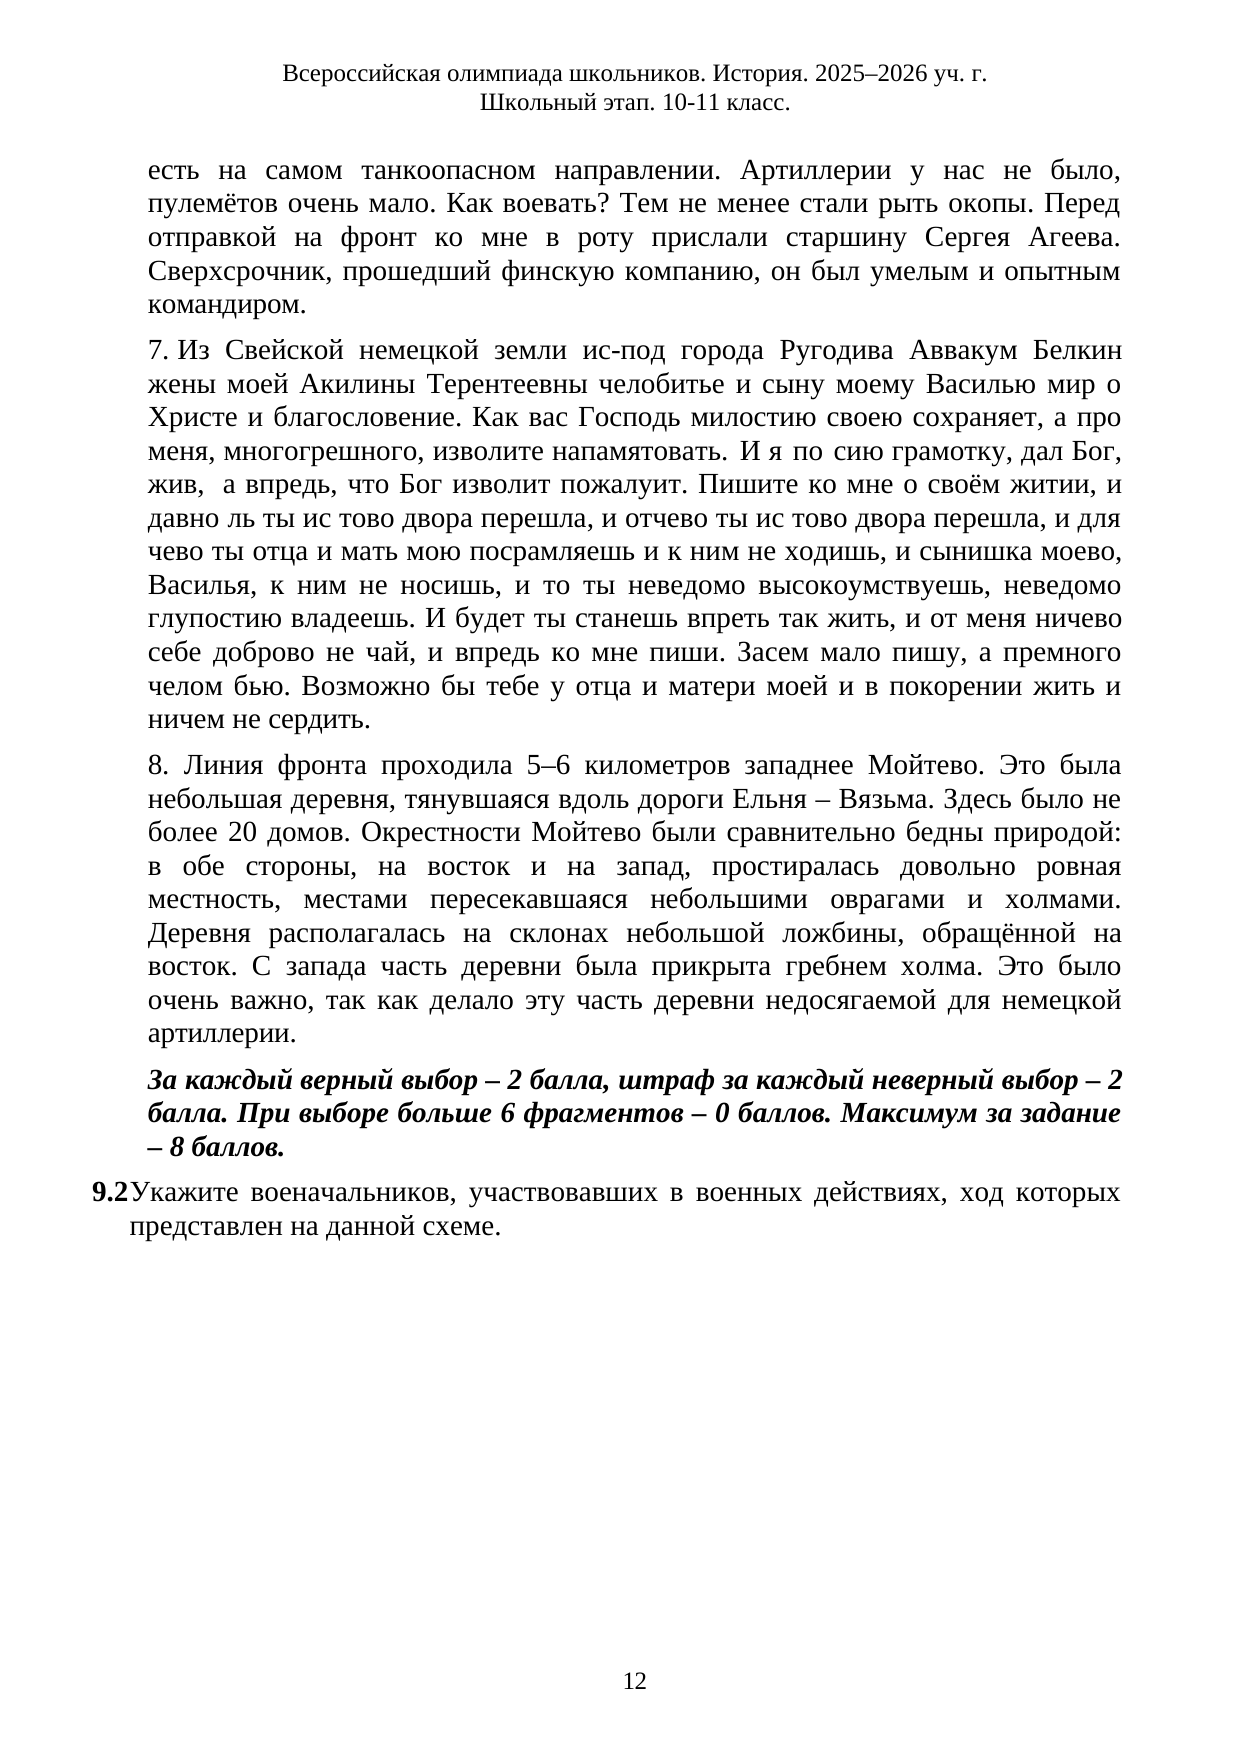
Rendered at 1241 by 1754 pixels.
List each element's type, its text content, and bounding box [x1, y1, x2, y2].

subtitle За каждый верный выбор – 2 балла, штраф за каждый неверный выбор – 2 балла. При выборе больше 6 фрагментов – 0 баллов. Максимум за задание – 8 баллов. [148, 1062, 1123, 1162]
list Линия фронта проходила 5–6 километров западнее Мойтево. Это была небольшая деревня, тянувшаяся вдоль дороги Ельня – Вязьма. Здесь было не более 20 домов. Окрестности Мойтево были сравнительно бедны природой: в обе стороны, на восток и на запад, простиралась довольно ровная местность, местами пересекавшаяся небольшими оврагами и холмами. Деревня располагалась на склонах небольшой ложбины, обращённой на восток. С запада часть деревни была прикрыта гребнем холма. Это было очень важно, так как делало эту часть деревни недосягаемой для немецкой артиллерии. [148, 747, 1123, 1049]
text есть на самом танкоопасном направлении. Артиллерии у нас не было, пулемётов очень мало. Как воевать? Тем не менее стали рыть окопы. Перед отправкой на фронт ко мне в роту прислали старшину Сергея Агеева. Сверхсрочник, прошедший финскую компанию, он был умелым и опытным командиром. [148, 152, 1122, 320]
list Укажите военачальников, участвовавших в военных действиях, ход которых представлен на данной схеме. [92, 1174, 1122, 1241]
list Из Свейской немецкой земли ис-под города Ругодива Аввакум Белкин жены моей Акилины Терентеевны челобитье и сыну моему Василью мир о Христе и благословение. Как вас Господь милостию своею сохраняет, а про меня, многогрешного, изволите напамятовать. И я по сию грамотку, дал Бог, жив, а впредь, что Бог изволит пожалуит. Пишите ко мне о своём житии, и давно ль ты ис тово двора перешла, и отчево ты ис тово двора перешла, и для чево ты отца и мать мою посрамляешь и к ним не ходишь, и сынишка моево, Василья, к ним не носишь, и то ты неведомо высокоумствуешь, неведомо глупостию владеешь. И будет ты станешь впреть так жить, и от меня ничево себе доброво не чай, и впредь ко мне пиши. Засем мало пишу, а премного челом бью. Возможно бы тебе у отца и матери моей и в покорении жить и ничем не сердить. [148, 332, 1123, 735]
